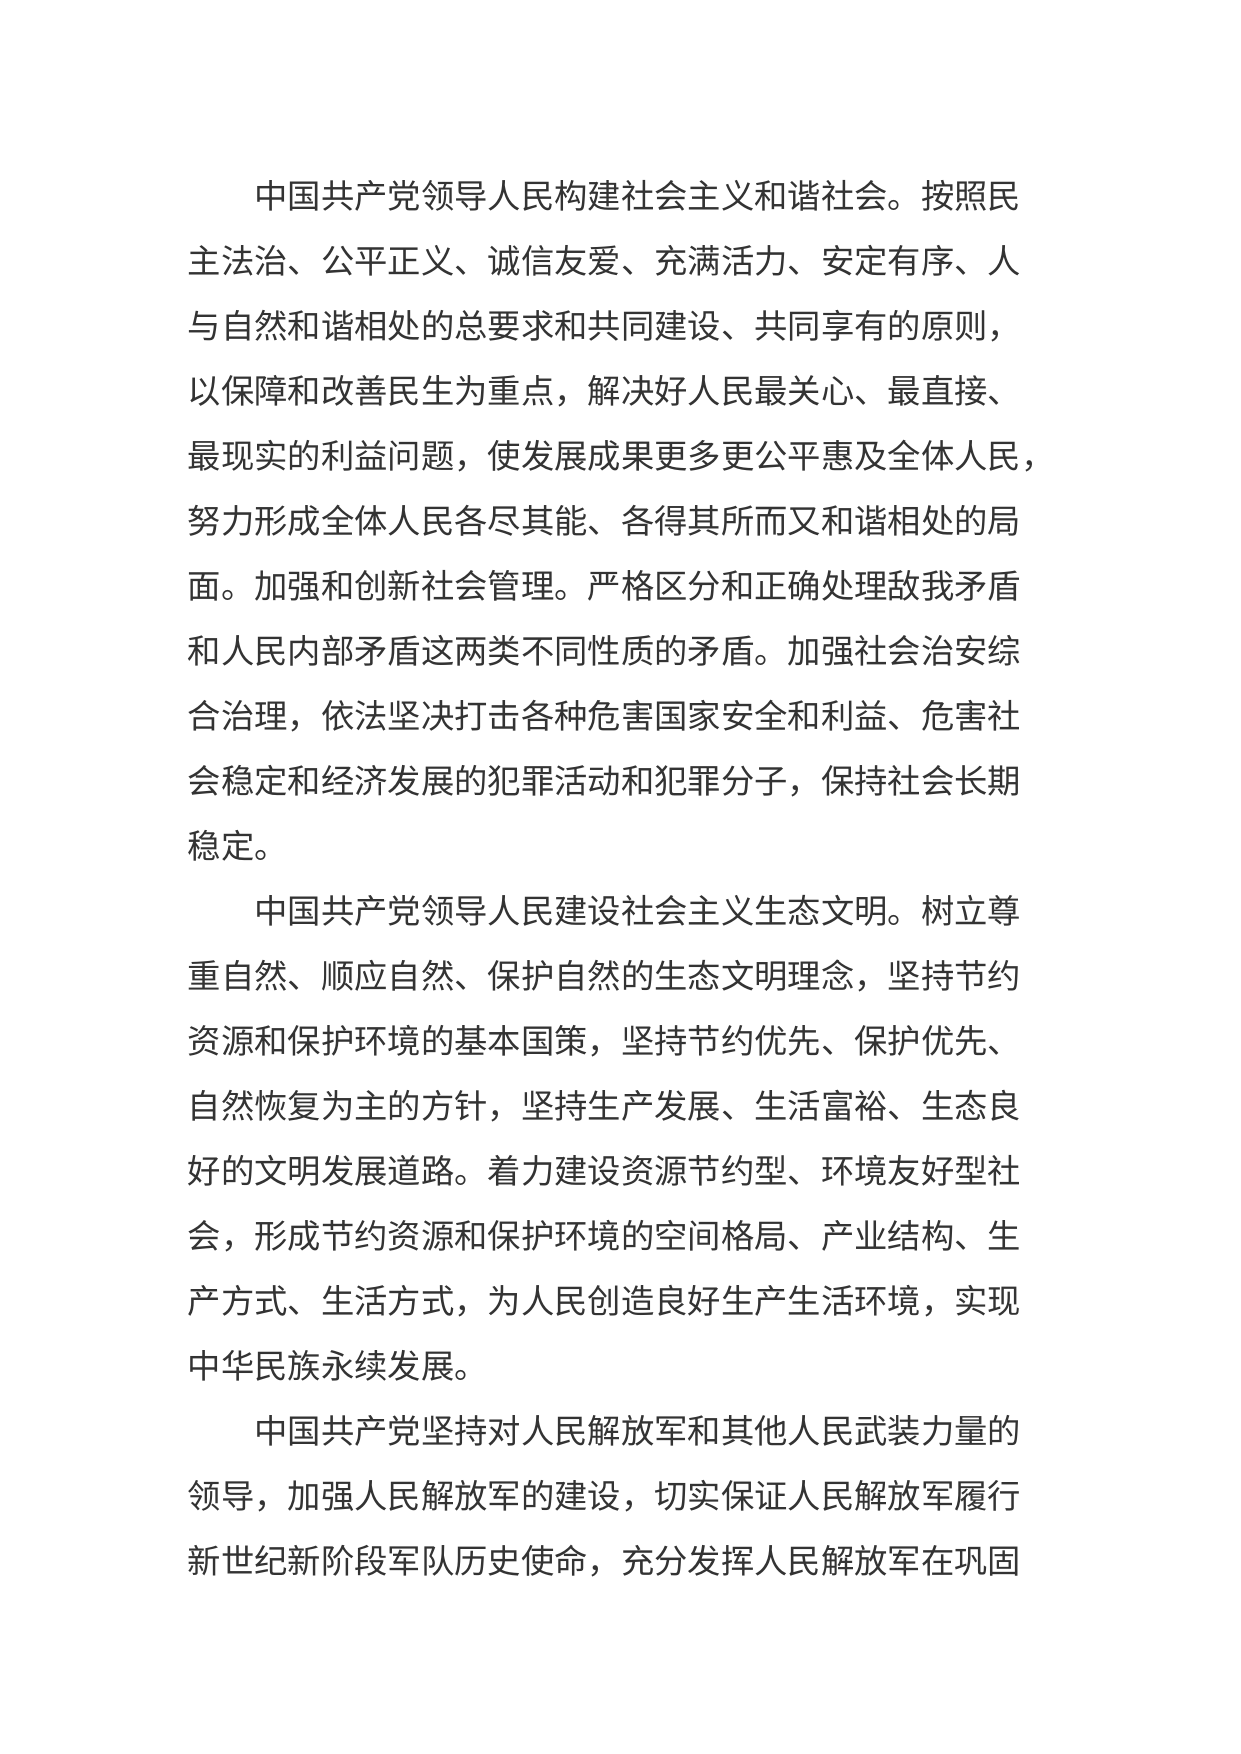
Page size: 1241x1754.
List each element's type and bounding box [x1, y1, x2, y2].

text [187, 162, 1053, 1592]
